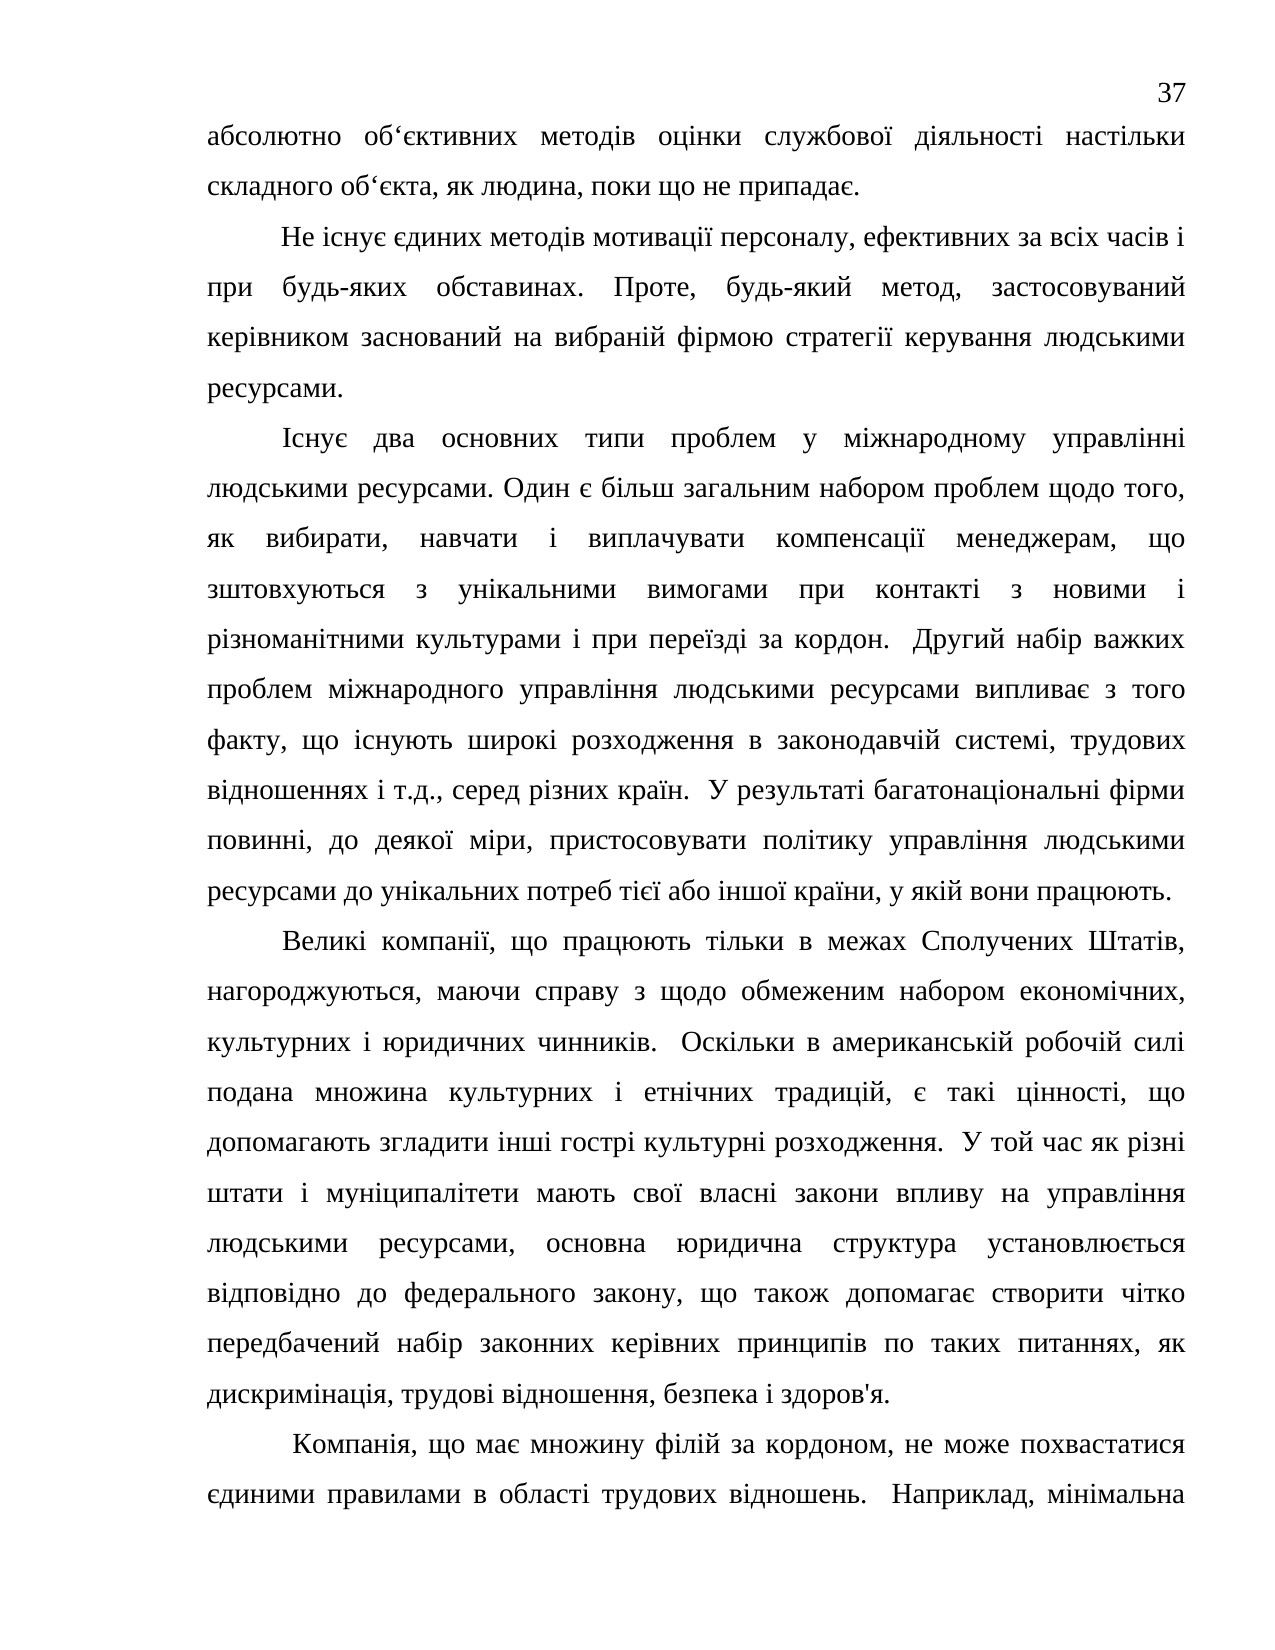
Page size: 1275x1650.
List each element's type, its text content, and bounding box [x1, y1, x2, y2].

text Не існує єдиних методів мотивації персоналу, ефективних за всіх часів і при будь-яких обставинах. Проте, будь-який метод, застосовуваний керівником заснований на вибраній фірмою стратегії керування людськими ресурсами. [207, 219, 1186, 403]
text Великі компанії, що працюють тільки в межах Сполучених Штатів, нагороджуються, маючи справу з щодо обмеженим набором економічних, культурних і юридичних чинників. Оскільки в американській робочій силі подана множина культурних і етнічних традицій, є такі цінності, що допомагають згладити інші гострі культурні розходження. У той час як різні штати і муніципалітети мають свої власні закони впливу на управління людськими ресурсами, основна юридична структура установлюється відповідно до федерального закону, що також допомагає створити чітко передбачений набір законних керівних принципів по таких питаннях, як дискримінація, трудові відношення, безпека і здоров'я. [207, 923, 1186, 1409]
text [207, 118, 1186, 202]
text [207, 1426, 1186, 1510]
text Існує два основних типи проблем у міжнародному управлінні людськими ресурсами. Один є більш загальним набором проблем щодо того, як вибирати, навчати і виплачувати компенсації менеджерам, що зштовхуються з унікальними вимогами при контакті з новими і різноманітними культурами і при переїзді за кордон. Другий набір важких проблем міжнародного управління людськими ресурсами випливає з того факту, що існують широкі розходження в законодавчій системі, трудових відношеннях і т.д., серед різних країн. У результаті багатонаціональні фірми повинні, до деякої міри, пристосовувати політику управління людськими ресурсами до унікальних потреб тієї або іншої країни, у якій вони працюють. [207, 420, 1186, 906]
